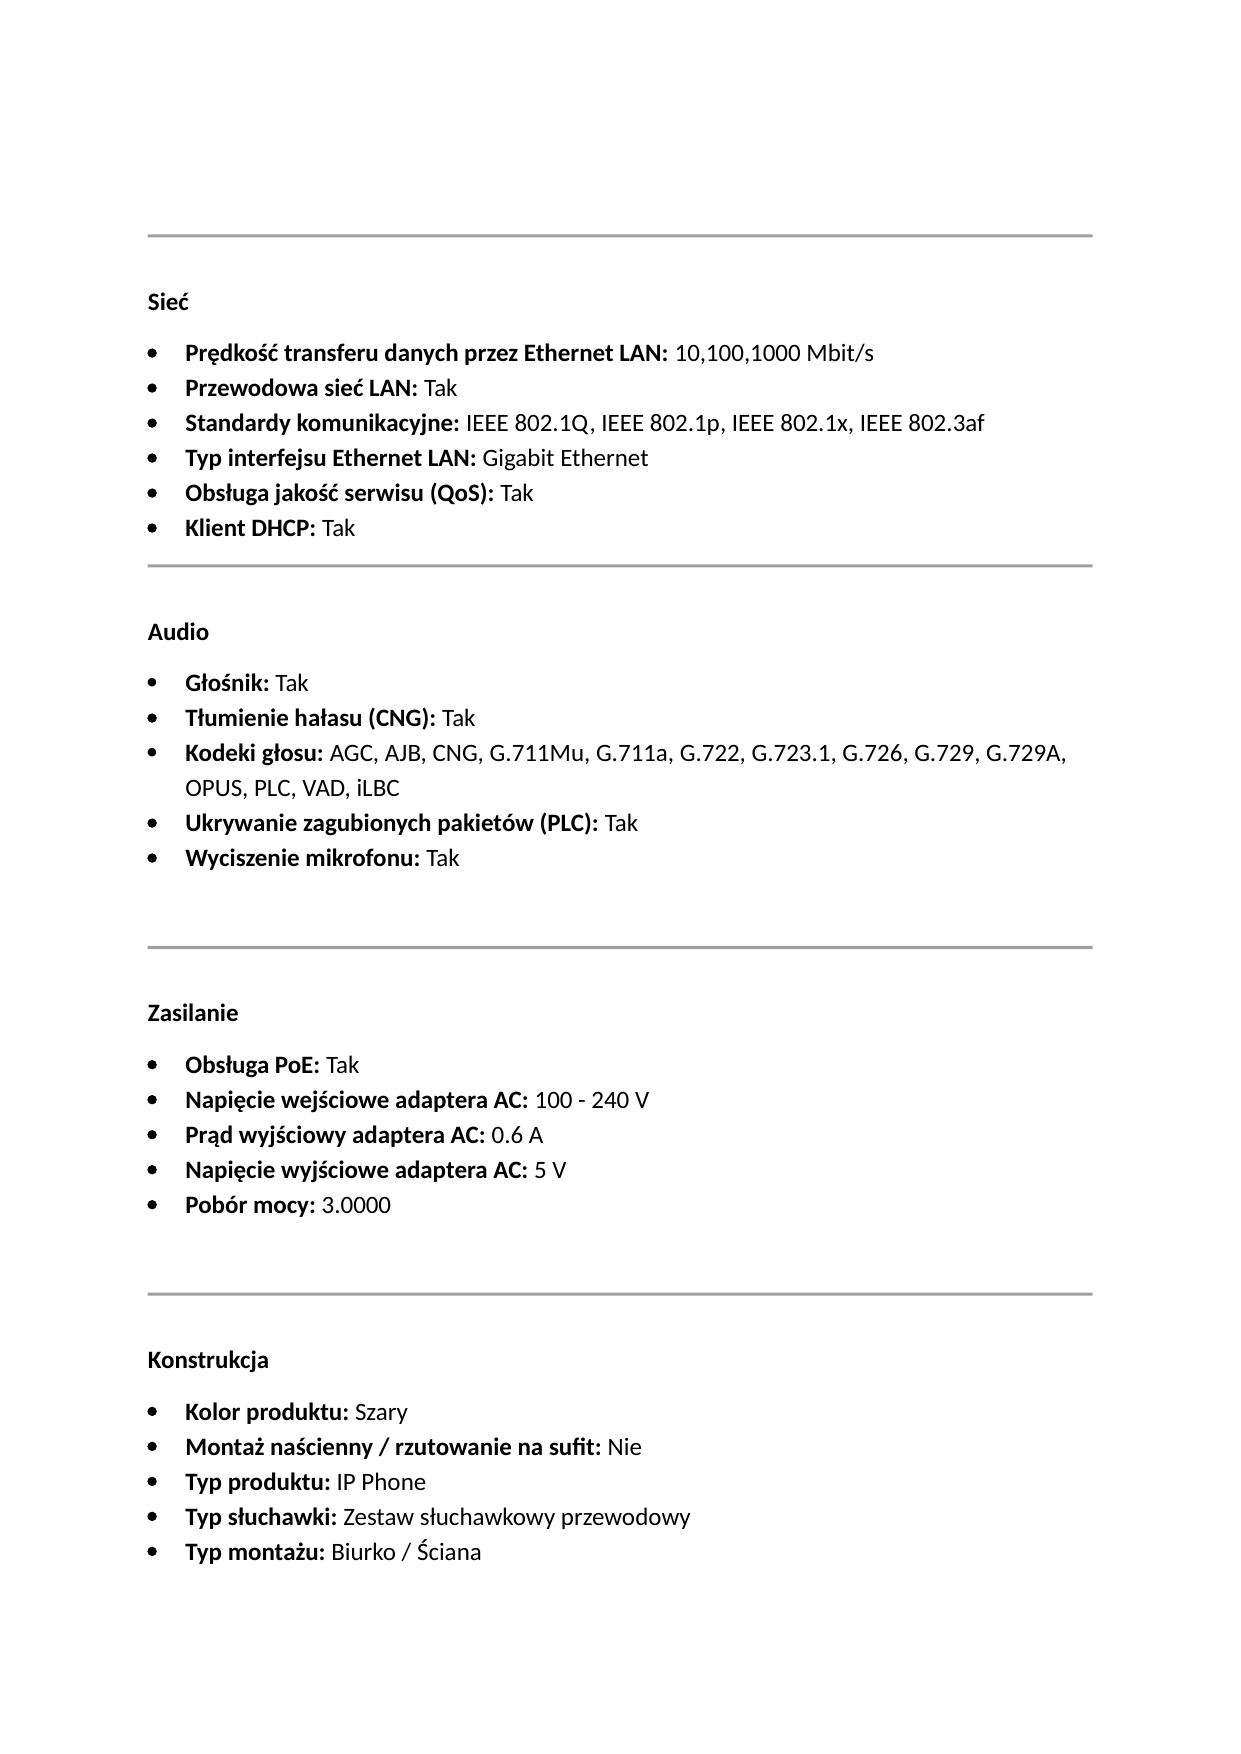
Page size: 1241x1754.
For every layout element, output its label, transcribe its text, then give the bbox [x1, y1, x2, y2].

list Obsługa jakość serwisu (QoS): Tak [148, 478, 1093, 508]
list Pobór mocy: 3.0000 [148, 1189, 1093, 1220]
list Obsługa PoE: Tak [148, 1049, 1093, 1080]
list Napięcie wejściowe adaptera AC: 100 - 240 V [148, 1084, 1093, 1115]
list Przewodowa sieć LAN: Tak [148, 373, 1093, 403]
list Typ montażu: Biurko / Ściana [148, 1536, 1093, 1566]
list Kolor produktu: Szary [148, 1396, 1093, 1426]
list Typ słuchawki: Zestaw słuchawkowy przewodowy [148, 1501, 1093, 1531]
list Prędkość transferu danych przez Ethernet LAN: 10,100,1000 Mbit/s [148, 338, 1093, 368]
list Klient DHCP: Tak [148, 513, 1093, 543]
list Napięcie wyjściowe adaptera AC: 5 V [148, 1154, 1093, 1185]
text Audio [148, 616, 1093, 646]
list Prąd wyjściowy adaptera AC: 0.6 A [148, 1119, 1093, 1150]
list Kodeki głosu: AGC, AJB, CNG, G.711Mu, G.711a, G.722, G.723.1, G.726, G.729, G.729A, OPUS, PLC, VAD, iLBC [148, 738, 1093, 803]
list Tłumienie hałasu (CNG): Tak [148, 703, 1093, 733]
list Typ produktu: IP Phone [148, 1466, 1093, 1496]
list Głośnik: Tak [148, 668, 1093, 698]
list Typ interfejsu Ethernet LAN: Gigabit Ethernet [148, 443, 1093, 473]
text Konstrukcja [148, 1344, 1093, 1375]
list Standardy komunikacyjne: IEEE 802.1Q, IEEE 802.1p, IEEE 802.1x, IEEE 802.3af [148, 408, 1093, 438]
text Sieć [148, 286, 1093, 316]
list Montaż naścienny / rzutowanie na sufit: Nie [148, 1431, 1093, 1461]
text Zasilanie [148, 998, 1093, 1028]
list Ukrywanie zagubionych pakietów (PLC): Tak [148, 808, 1093, 838]
list Wyciszenie mikrofonu: Tak [148, 843, 1093, 873]
